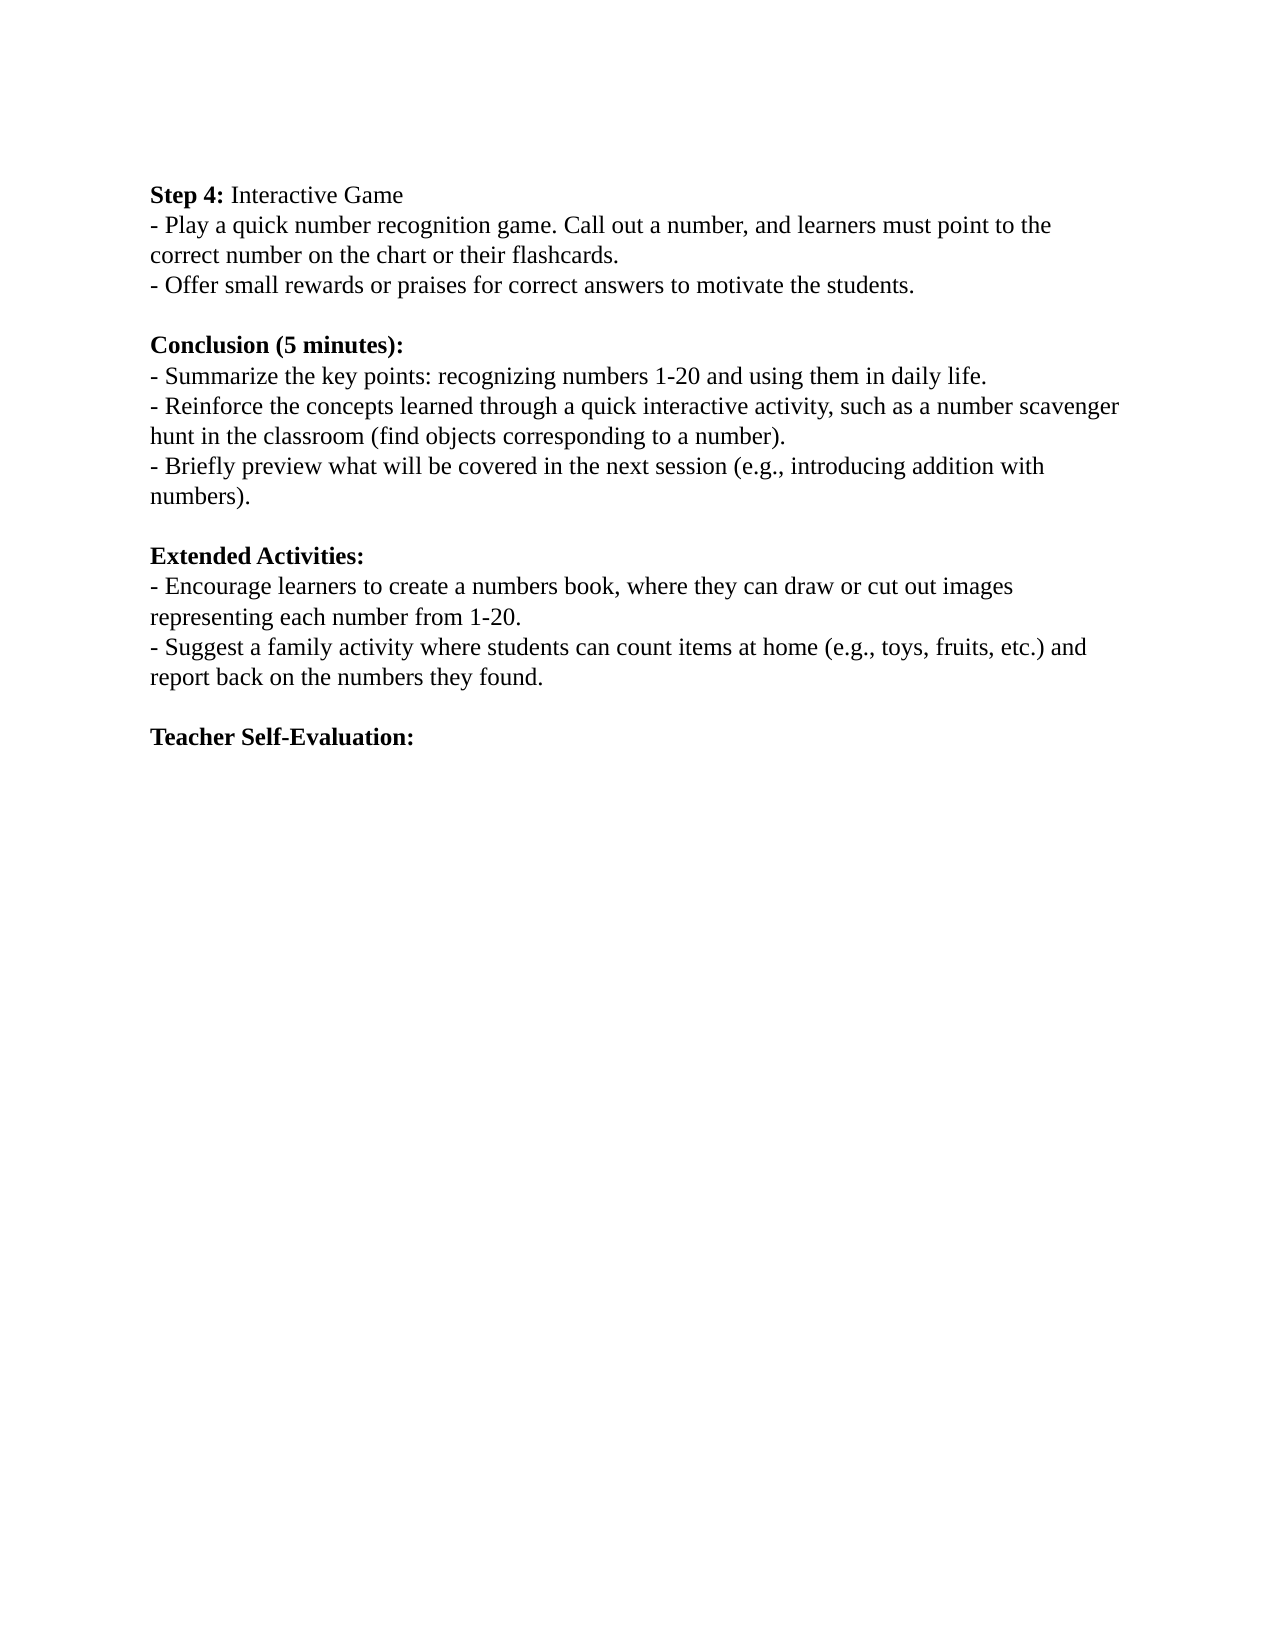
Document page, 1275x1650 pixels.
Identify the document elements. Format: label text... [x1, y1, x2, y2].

text - Suggest a family activity where students can count items at home (e.g., toys, fruits, etc.) and report back on the numbers they found. [150, 632, 1125, 691]
text - Reinforce the concepts learned through a quick interactive activity, such as a number scavenger hunt in the classroom (find objects corresponding to a number). [150, 391, 1125, 450]
text Step 4: Interactive Game [150, 180, 1125, 209]
text - Play a quick number recognition game. Call out a number, and learners must point to the correct number on the chart or their flashcards. [150, 210, 1125, 269]
text - Offer small rewards or praises for correct answers to motivate the students. [150, 270, 1125, 299]
text - Summarize the key points: recognizing numbers 1-20 and using them in daily life. [150, 361, 1125, 389]
text Teacher Self-Evaluation: [150, 722, 1125, 751]
text - Encourage learners to create a numbers book, where they can draw or cut out images representing each number from 1-20. [150, 571, 1125, 630]
text Conclusion (5 minutes): [150, 331, 1125, 359]
text Extended Activities: [150, 541, 1125, 570]
text - Briefly preview what will be covered in the next session (e.g., introducing addition with numbers). [150, 451, 1125, 510]
